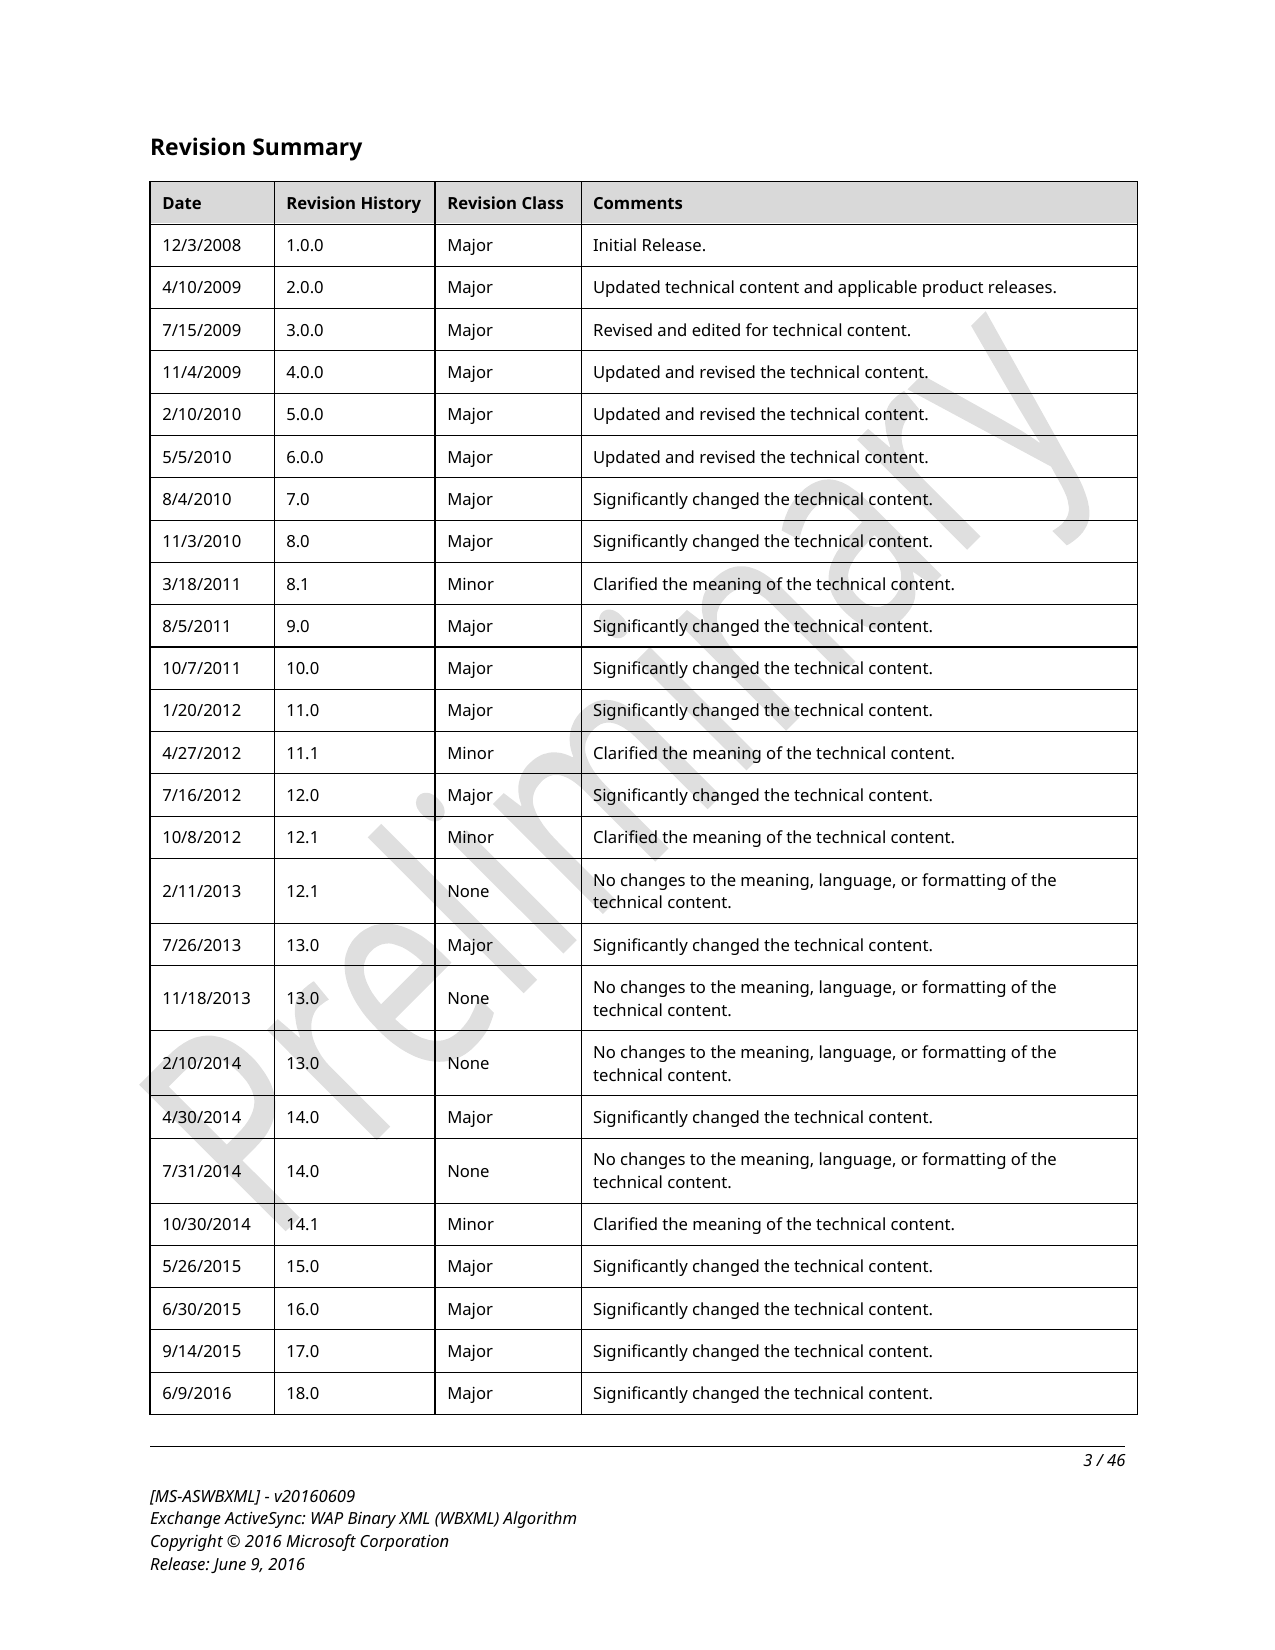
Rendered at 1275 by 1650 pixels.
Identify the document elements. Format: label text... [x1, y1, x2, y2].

table_cell 18.0 [275, 1373, 434, 1414]
table_cell Significantly changed the technical content. [582, 478, 1137, 519]
table_cell Revised and edited for technical content. [582, 309, 1137, 350]
table_cell 12.1 [275, 859, 434, 923]
table_cell Significantly changed the technical content. [582, 690, 1137, 731]
table_cell 7/16/2012 [151, 774, 274, 816]
table_cell Clarified the meaning of the technical content. [582, 563, 1137, 604]
table_cell Minor [436, 817, 581, 858]
table_cell 11.0 [275, 690, 434, 731]
table_cell Updated and revised the technical content. [582, 351, 1137, 393]
table_cell 12.1 [275, 817, 434, 858]
table_cell 10.0 [275, 648, 434, 689]
table_header Date [151, 182, 274, 223]
table_cell 10/30/2014 [151, 1204, 274, 1245]
table_cell 2/11/2013 [151, 859, 274, 923]
table_header Revision History [275, 182, 434, 223]
table_cell 11/3/2010 [151, 521, 274, 562]
table_cell 15.0 [275, 1246, 434, 1287]
table_cell 17.0 [275, 1330, 434, 1372]
table_cell Updated technical content and applicable product releases. [582, 267, 1137, 308]
table_cell 6.0.0 [275, 436, 434, 477]
table_cell No changes to the meaning, language, or formatting of the technical content. [582, 859, 1137, 923]
table_cell 7/26/2013 [151, 924, 274, 965]
table_cell Major [436, 225, 581, 266]
table_cell 16.0 [275, 1288, 434, 1329]
table_cell Major [436, 478, 581, 519]
table_cell Significantly changed the technical content. [582, 648, 1137, 689]
table_cell No changes to the meaning, language, or formatting of the technical content. [582, 1139, 1137, 1202]
table_cell 4/30/2014 [151, 1096, 274, 1137]
table_cell 5/5/2010 [151, 436, 274, 477]
table_cell Major [436, 924, 581, 965]
table_cell Major [436, 648, 581, 689]
table_cell 12/3/2008 [151, 225, 274, 266]
table_cell 11/4/2009 [151, 351, 274, 393]
table_cell Major [436, 1330, 581, 1372]
table_cell Major [436, 394, 581, 435]
table_cell 8.1 [275, 563, 434, 604]
table_cell 1.0.0 [275, 225, 434, 266]
table_header Comments [582, 182, 1137, 223]
table_cell Major [436, 1096, 581, 1137]
table_cell Clarified the meaning of the technical content. [582, 817, 1137, 858]
table_cell Significantly changed the technical content. [582, 521, 1137, 562]
table_cell None [436, 859, 581, 923]
table_cell 2/10/2010 [151, 394, 274, 435]
table_header Revision Class [436, 182, 581, 223]
table_cell 3/18/2011 [151, 563, 274, 604]
table_cell 3.0.0 [275, 309, 434, 350]
table_cell 1/20/2012 [151, 690, 274, 731]
table_cell Minor [436, 1204, 581, 1245]
table_cell Significantly changed the technical content. [582, 1246, 1137, 1287]
table_cell Updated and revised the technical content. [582, 436, 1137, 477]
table_cell 10/8/2012 [151, 817, 274, 858]
table_cell 7/15/2009 [151, 309, 274, 350]
table_cell None [436, 966, 581, 1030]
table_cell None [436, 1139, 581, 1202]
table_cell None [436, 1031, 581, 1095]
table_cell Major [436, 1246, 581, 1287]
table_cell Initial Release. [582, 225, 1137, 266]
table_cell 14.0 [275, 1096, 434, 1137]
table_cell Significantly changed the technical content. [582, 1288, 1137, 1329]
table_cell 14.1 [275, 1204, 434, 1245]
table_cell Major [436, 1373, 581, 1414]
table_cell Major [436, 774, 581, 816]
table_cell Major [436, 605, 581, 646]
table_cell Significantly changed the technical content. [582, 605, 1137, 646]
table_cell 11.1 [275, 732, 434, 773]
table_cell Significantly changed the technical content. [582, 1330, 1137, 1372]
table_cell Minor [436, 563, 581, 604]
table_cell 2/10/2014 [151, 1031, 274, 1095]
table_cell 13.0 [275, 924, 434, 965]
table_cell Significantly changed the technical content. [582, 1096, 1137, 1137]
table_cell No changes to the meaning, language, or formatting of the technical content. [582, 966, 1137, 1030]
table_cell Major [436, 351, 581, 393]
table_cell 6/30/2015 [151, 1288, 274, 1329]
table_cell 4/10/2009 [151, 267, 274, 308]
table_cell 10/7/2011 [151, 648, 274, 689]
table_cell Significantly changed the technical content. [582, 924, 1137, 965]
table_cell 12.0 [275, 774, 434, 816]
table_cell 8.0 [275, 521, 434, 562]
table_cell 11/18/2013 [151, 966, 274, 1030]
table_cell Minor [436, 732, 581, 773]
table_cell 9/14/2015 [151, 1330, 274, 1372]
table_cell Major [436, 690, 581, 731]
table_cell 2.0.0 [275, 267, 434, 308]
table_cell Major [436, 521, 581, 562]
table_cell Significantly changed the technical content. [582, 774, 1137, 816]
table_cell Significantly changed the technical content. [582, 1373, 1137, 1414]
table_cell 4/27/2012 [151, 732, 274, 773]
table_cell 8/5/2011 [151, 605, 274, 646]
table_cell 7.0 [275, 478, 434, 519]
table_cell 7/31/2014 [151, 1139, 274, 1202]
table_cell 5.0.0 [275, 394, 434, 435]
table_cell 5/26/2015 [151, 1246, 274, 1287]
table_cell Major [436, 309, 581, 350]
table_cell Updated and revised the technical content. [582, 394, 1137, 435]
table_cell No changes to the meaning, language, or formatting of the technical content. [582, 1031, 1137, 1095]
table_cell Major [436, 1288, 581, 1329]
table_cell 4.0.0 [275, 351, 434, 393]
table_cell 6/9/2016 [151, 1373, 274, 1414]
table_cell Clarified the meaning of the technical content. [582, 732, 1137, 773]
table_cell 14.0 [275, 1139, 434, 1202]
text Revision Summary [150, 131, 1125, 162]
table_cell Major [436, 267, 581, 308]
table_cell 9.0 [275, 605, 434, 646]
table_cell 13.0 [275, 966, 434, 1030]
table_cell 13.0 [275, 1031, 434, 1095]
table_cell Major [436, 436, 581, 477]
table_cell 8/4/2010 [151, 478, 274, 519]
table_cell Clarified the meaning of the technical content. [582, 1204, 1137, 1245]
